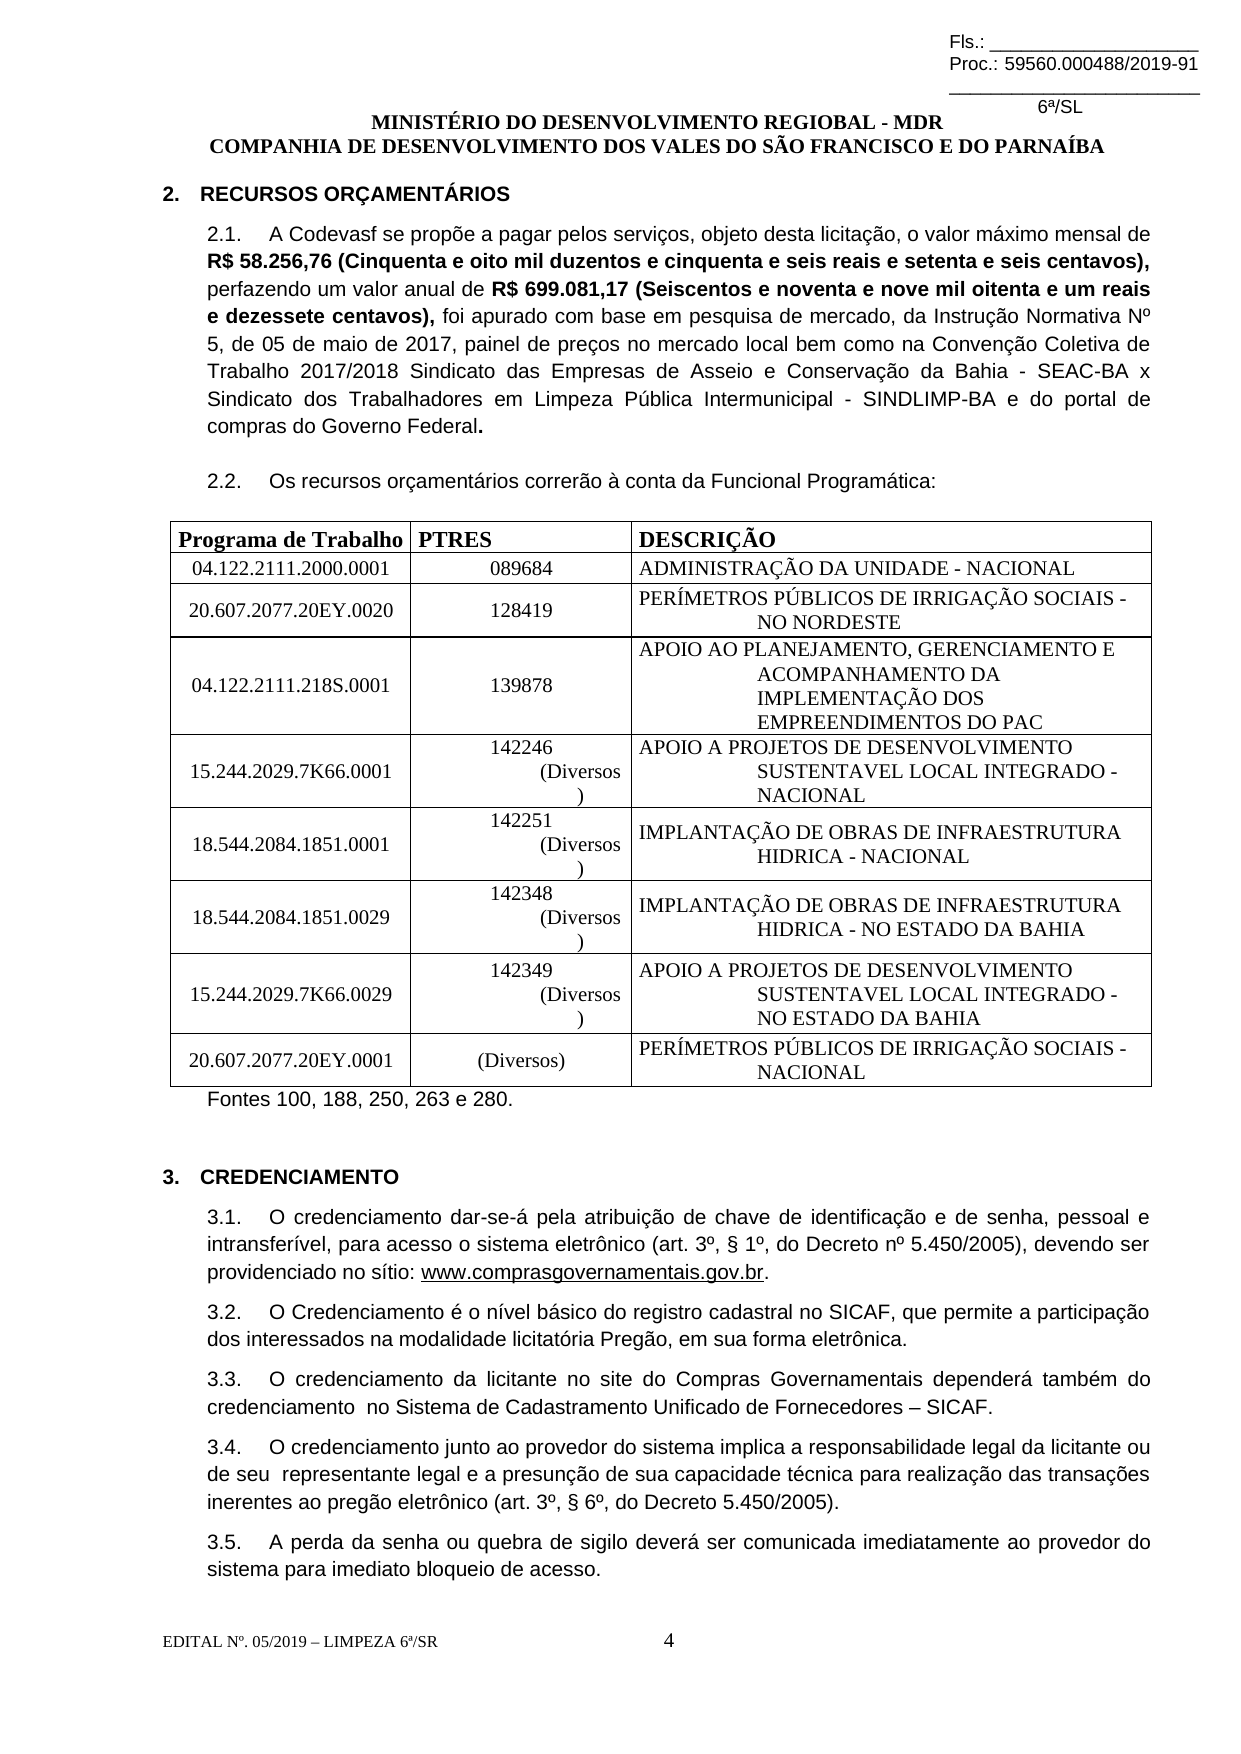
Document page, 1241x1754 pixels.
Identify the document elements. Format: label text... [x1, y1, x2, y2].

table_cell 20.607.2077.20EY.0020 [171, 584, 410, 636]
table_cell APOIO AO PLANEJAMENTO, GERENCIAMENTO E ACOMPANHAMENTO DA IMPLEMENTAÇÃO DOS EMPREENDIMENTOS DO PAC [632, 638, 1151, 734]
table_cell 142349 (Diversos) [411, 954, 631, 1033]
table_header DESCRIÇÃO [632, 522, 1151, 552]
list O credenciamento da licitante no site do Compras Governamentais dependerá também do credenciamento no Sistema de Cadastramento Unificado de Fornecedores – SICAF. [207, 1367, 1152, 1419]
text Fontes 100, 188, 250, 263 e 280. [207, 1087, 1152, 1111]
table_cell 142246 (Diversos) [411, 735, 631, 807]
list O Credenciamento é o nível básico do registro cadastral no SICAF, que permite a participação dos interessados na modalidade licitatória Pregão, em sua forma eletrônica. [207, 1300, 1152, 1351]
list A perda da senha ou quebra de sigilo deverá ser comunicada imediatamente ao provedor do sistema para imediato bloqueio de acesso. [207, 1530, 1152, 1581]
table_cell PERÍMETROS PÚBLICOS DE IRRIGAÇÃO SOCIAIS - NO NORDESTE [632, 584, 1151, 636]
table_cell 18.544.2084.1851.0029 [171, 881, 410, 953]
table_header PTRES [411, 522, 631, 552]
table_cell 18.544.2084.1851.0001 [171, 808, 410, 880]
list O credenciamento dar-se-á pela atribuição de chave de identificação e de senha, pessoal e intransferível, para acesso o sistema eletrônico (art. 3º, § 1º, do Decreto nº 5.450/2005), devendo ser providenciado no sítio: www.comprasgovernamentais.gov.br. [207, 1205, 1152, 1284]
table_cell APOIO A PROJETOS DE DESENVOLVIMENTO SUSTENTAVEL LOCAL INTEGRADO - NO ESTADO DA BAHIA [632, 954, 1151, 1033]
table_cell PERÍMETROS PÚBLICOS DE IRRIGAÇÃO SOCIAIS - NACIONAL [632, 1034, 1151, 1086]
table_cell APOIO A PROJETOS DE DESENVOLVIMENTO SUSTENTAVEL LOCAL INTEGRADO - NACIONAL [632, 735, 1151, 807]
list A Codevasf se propõe a pagar pelos serviços, objeto desta licitação, o valor máximo mensal de R$ 58.256,76 (Cinquenta e oito mil duzentos e cinquenta e seis reais e setenta e seis centavos), perfazendo um valor anual de R$ 699.081,17 (Seiscentos e noventa e nove mil oitenta e um reais e dezessete centavos), foi apurado com base em pesquisa de mercado, da Instrução Normativa Nº 5, de 05 de maio de 2017, painel de preços no mercado local bem como na Convenção Coletiva de Trabalho 2017/2018 Sindicato das Empresas de Asseio e Conservação da Bahia - SEAC-BA x Sindicato dos Trabalhadores em Limpeza Pública Intermunicipal - SINDLIMP-BA e do portal de compras do Governo Federal. [207, 222, 1152, 438]
table_cell 142251 (Diversos) [411, 808, 631, 880]
table_cell ADMINISTRAÇÃO DA UNIDADE - NACIONAL [632, 553, 1151, 583]
list CREDENCIAMENTO [162, 1165, 1153, 1189]
table_cell 04.122.2111.218S.0001 [171, 638, 410, 734]
table_cell IMPLANTAÇÃO DE OBRAS DE INFRAESTRUTURA HIDRICA - NACIONAL [632, 808, 1151, 880]
list O credenciamento junto ao provedor do sistema implica a responsabilidade legal da licitante ou de seu representante legal e a presunção de sua capacidade técnica para realização das transações inerentes ao pregão eletrônico (art. 3º, § 6º, do Decreto 5.450/2005). [207, 1435, 1152, 1514]
table_cell 142348 (Diversos) [411, 881, 631, 953]
table_cell 04.122.2111.2000.0001 [171, 553, 410, 583]
table_cell IMPLANTAÇÃO DE OBRAS DE INFRAESTRUTURA HIDRICA - NO ESTADO DA BAHIA [632, 881, 1151, 953]
table_cell 089684 [411, 553, 631, 583]
table_cell (Diversos) [411, 1034, 631, 1086]
table_cell 15.244.2029.7K66.0001 [171, 735, 410, 807]
list Os recursos orçamentários correrão à conta da Funcional Programática: [207, 469, 1152, 493]
table_header Programa de Trabalho [171, 522, 410, 552]
table_cell 15.244.2029.7K66.0029 [171, 954, 410, 1033]
list RECURSOS ORÇAMENTÁRIOS [162, 182, 1153, 206]
table_cell 128419 [411, 584, 631, 636]
table_cell 20.607.2077.20EY.0001 [171, 1034, 410, 1086]
table_cell 139878 [411, 638, 631, 734]
